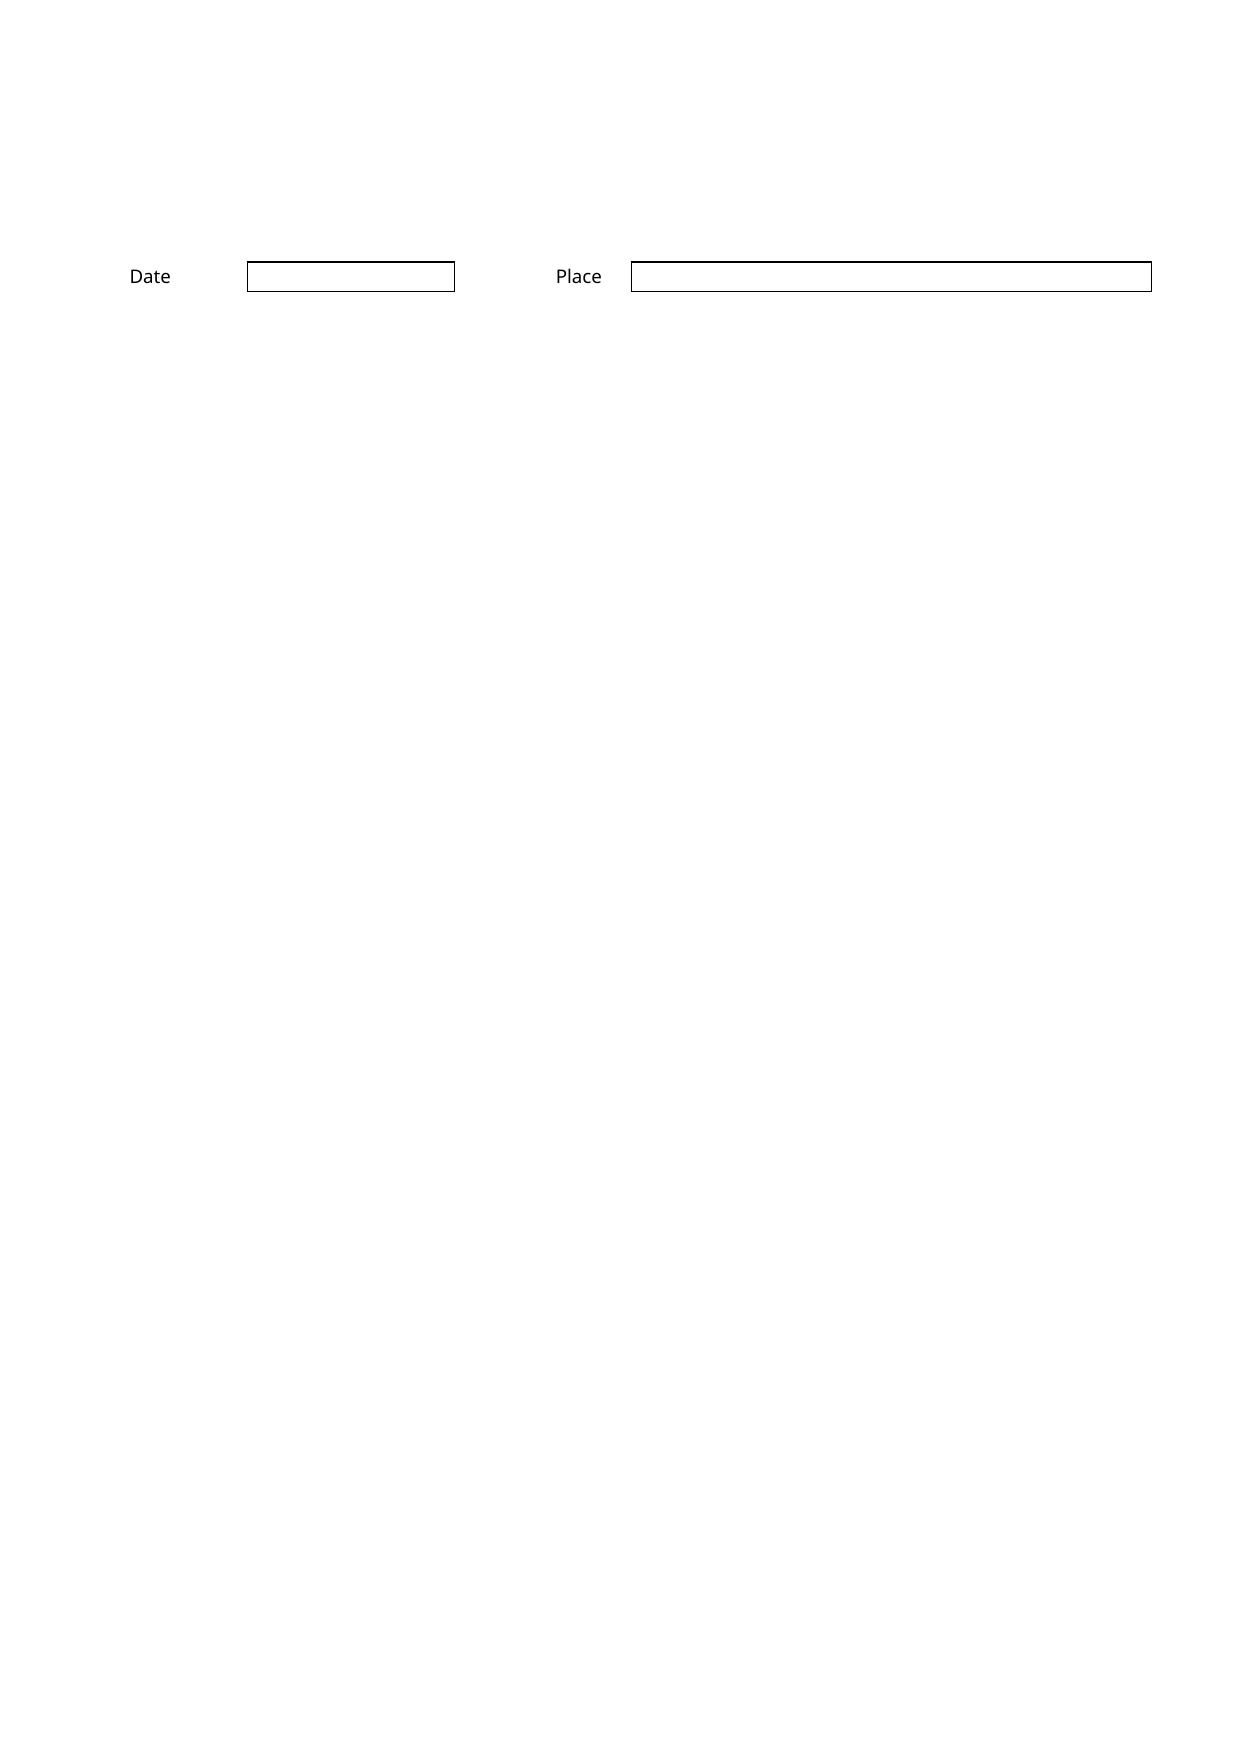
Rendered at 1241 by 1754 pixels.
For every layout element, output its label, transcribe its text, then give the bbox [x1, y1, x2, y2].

table_header [248, 263, 454, 291]
table_header Place [455, 261, 631, 291]
table_header [632, 263, 1151, 291]
table_header Date [118, 261, 247, 291]
